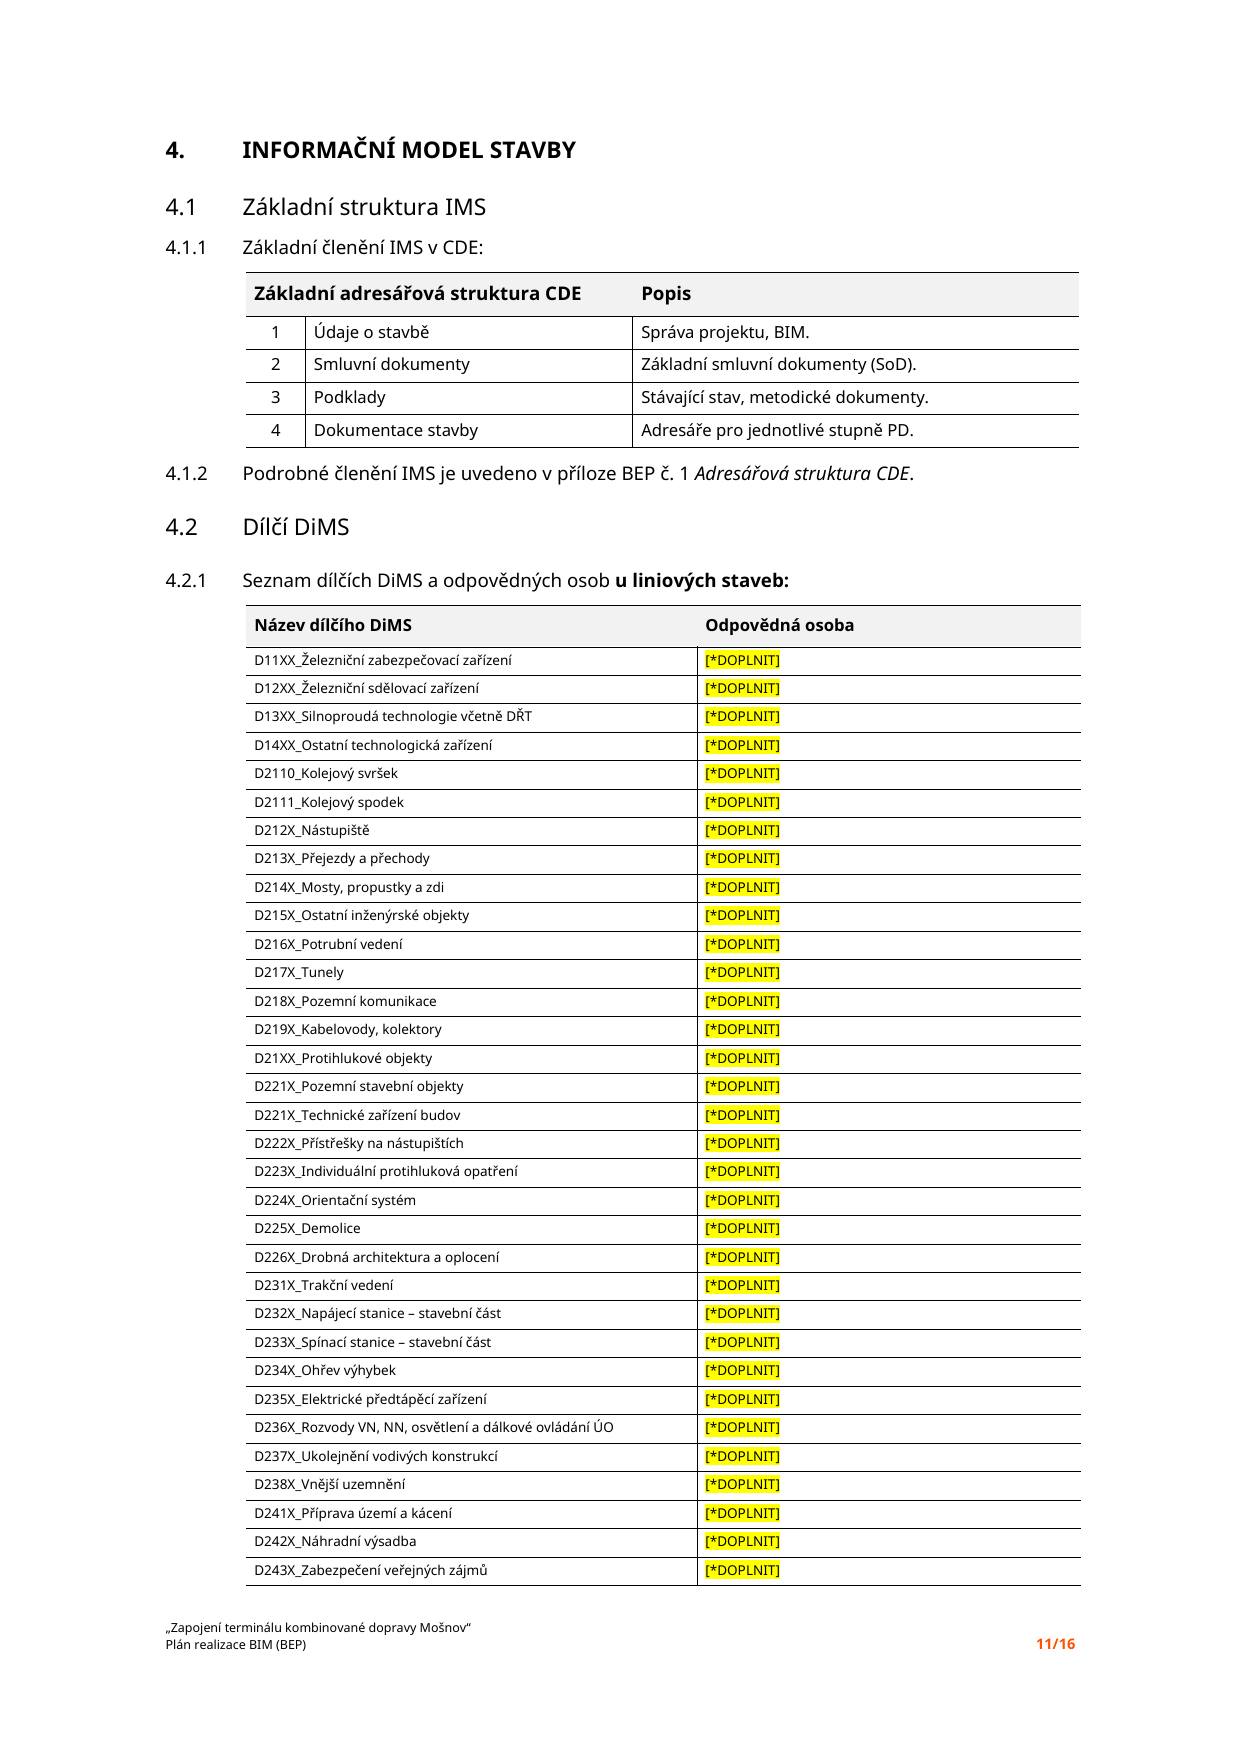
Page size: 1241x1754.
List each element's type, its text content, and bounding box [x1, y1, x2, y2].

table_cell [*DOPLNIT] [698, 1131, 1081, 1158]
table_cell [*DOPLNIT] [698, 1159, 1081, 1187]
table_cell Adresáře pro jednotlivé stupně PD. [633, 415, 1079, 447]
table_cell [*DOPLNIT] [698, 704, 1081, 732]
table_cell [*DOPLNIT] [698, 1046, 1081, 1073]
table_cell D11XX_Železniční zabezpečovací zařízení [246, 648, 697, 675]
table_cell [*DOPLNIT] [698, 932, 1081, 959]
table_cell Stávající stav, metodické dokumenty. [633, 383, 1079, 414]
table_cell D219X_Kabelovody, kolektory [246, 1017, 697, 1044]
table_cell [*DOPLNIT] [698, 875, 1081, 902]
table_cell D215X_Ostatní inženýrské objekty [246, 903, 697, 931]
text Seznam dílčích DiMS a odpovědných osob u liniových staveb: [165, 567, 1075, 593]
table_cell D224X_Orientační systém [246, 1188, 697, 1215]
table_cell [*DOPLNIT] [698, 1074, 1081, 1101]
table_cell D216X_Potrubní vedení [246, 932, 697, 959]
table_cell D2111_Kolejový spodek [246, 790, 697, 817]
table_cell [*DOPLNIT] [698, 761, 1081, 788]
table_cell [*DOPLNIT] [698, 989, 1081, 1016]
table_cell [*DOPLNIT] [698, 846, 1081, 874]
table_cell [*DOPLNIT] [698, 1216, 1081, 1243]
table_cell [*DOPLNIT] [698, 1330, 1081, 1357]
table_cell [*DOPLNIT] [698, 1501, 1081, 1528]
table_header Odpovědná osoba [697, 606, 1081, 646]
table_cell [*DOPLNIT] [698, 1387, 1081, 1414]
table_cell [*DOPLNIT] [698, 960, 1081, 988]
table_cell D222X_Přístřešky na nástupištích [246, 1131, 697, 1158]
table_cell D217X_Tunely [246, 960, 697, 988]
table_cell D241X_Příprava území a kácení [246, 1501, 697, 1528]
table_cell D218X_Pozemní komunikace [246, 989, 697, 1016]
table_cell Smluvní dokumenty [306, 350, 632, 382]
table_cell [*DOPLNIT] [698, 676, 1081, 703]
table_cell [*DOPLNIT] [698, 1188, 1081, 1215]
text Informační model stavby [165, 134, 1075, 166]
table_cell Údaje o stavbě [306, 317, 632, 349]
text Základní členění IMS v CDE: [165, 234, 1075, 260]
table_cell Základní smluvní dokumenty (SoD). [633, 350, 1079, 382]
table_cell 3 [246, 383, 305, 414]
table_cell D212X_Nástupiště [246, 818, 697, 845]
table_cell D237X_Ukolejnění vodivých konstrukcí [246, 1444, 697, 1471]
table_cell Podklady [306, 383, 632, 414]
table_header Popis [633, 273, 1079, 316]
table_cell [*DOPLNIT] [698, 1472, 1081, 1499]
table_cell D213X_Přejezdy a přechody [246, 846, 697, 874]
table_cell D221X_Technické zařízení budov [246, 1103, 697, 1130]
table_cell D238X_Vnější uzemnění [246, 1472, 697, 1499]
table_header Název dílčího DiMS [246, 606, 697, 646]
table_cell [*DOPLNIT] [698, 1103, 1081, 1130]
table_cell D233X_Spínací stanice – stavební část [246, 1330, 697, 1357]
table_cell [*DOPLNIT] [698, 733, 1081, 760]
table_cell D12XX_Železniční sdělovací zařízení [246, 676, 697, 703]
table_cell [*DOPLNIT] [698, 1358, 1081, 1386]
table_cell D13XX_Silnoproudá technologie včetně DŘT [246, 704, 697, 732]
table_cell [*DOPLNIT] [698, 1245, 1081, 1272]
table_cell [*DOPLNIT] [698, 790, 1081, 817]
table_cell D236X_Rozvody VN, NN, osvětlení a dálkové ovládání ÚO [246, 1415, 697, 1443]
table_cell [*DOPLNIT] [698, 903, 1081, 931]
table_cell [*DOPLNIT] [698, 1273, 1081, 1300]
table_cell [*DOPLNIT] [698, 1415, 1081, 1443]
table_cell 2 [246, 350, 305, 382]
table_cell D242X_Náhradní výsadba [246, 1529, 697, 1556]
table_cell Dokumentace stavby [306, 415, 632, 447]
table_cell D225X_Demolice [246, 1216, 697, 1243]
table_cell D2110_Kolejový svršek [246, 761, 697, 788]
table_cell D14XX_Ostatní technologická zařízení [246, 733, 697, 760]
table_cell Správa projektu, BIM. [633, 317, 1079, 349]
table_header Základní adresářová struktura CDE [246, 273, 633, 316]
table_cell [*DOPLNIT] [698, 1301, 1081, 1329]
table_cell D214X_Mosty, propustky a zdi [246, 875, 697, 902]
table_cell [*DOPLNIT] [698, 648, 1081, 675]
text Dílčí DiMS [165, 511, 1075, 542]
table_cell D234X_Ohřev výhybek [246, 1358, 697, 1386]
table_cell [*DOPLNIT] [698, 1529, 1081, 1556]
table_cell [*DOPLNIT] [698, 1558, 1081, 1585]
table_cell D226X_Drobná architektura a oplocení [246, 1245, 697, 1272]
table_cell D232X_Napájecí stanice – stavební část [246, 1301, 697, 1329]
table_cell D231X_Trakční vedení [246, 1273, 697, 1300]
table_cell [*DOPLNIT] [698, 1444, 1081, 1471]
table_cell [*DOPLNIT] [698, 1017, 1081, 1044]
table_cell [*DOPLNIT] [698, 818, 1081, 845]
text Základní struktura IMS [165, 191, 1075, 222]
table_cell D223X_Individuální protihluková opatření [246, 1159, 697, 1187]
text Podrobné členění IMS je uvedeno v příloze BEP č. 1 Adresářová struktura CDE. [165, 461, 1075, 486]
table_cell D21XX_Protihlukové objekty [246, 1046, 697, 1073]
table_cell D235X_Elektrické předtápěcí zařízení [246, 1387, 697, 1414]
table_cell D243X_Zabezpečení veřejných zájmů [246, 1558, 697, 1585]
table_cell 4 [246, 415, 305, 447]
table_cell D221X_Pozemní stavební objekty [246, 1074, 697, 1101]
table_cell 1 [246, 317, 305, 349]
